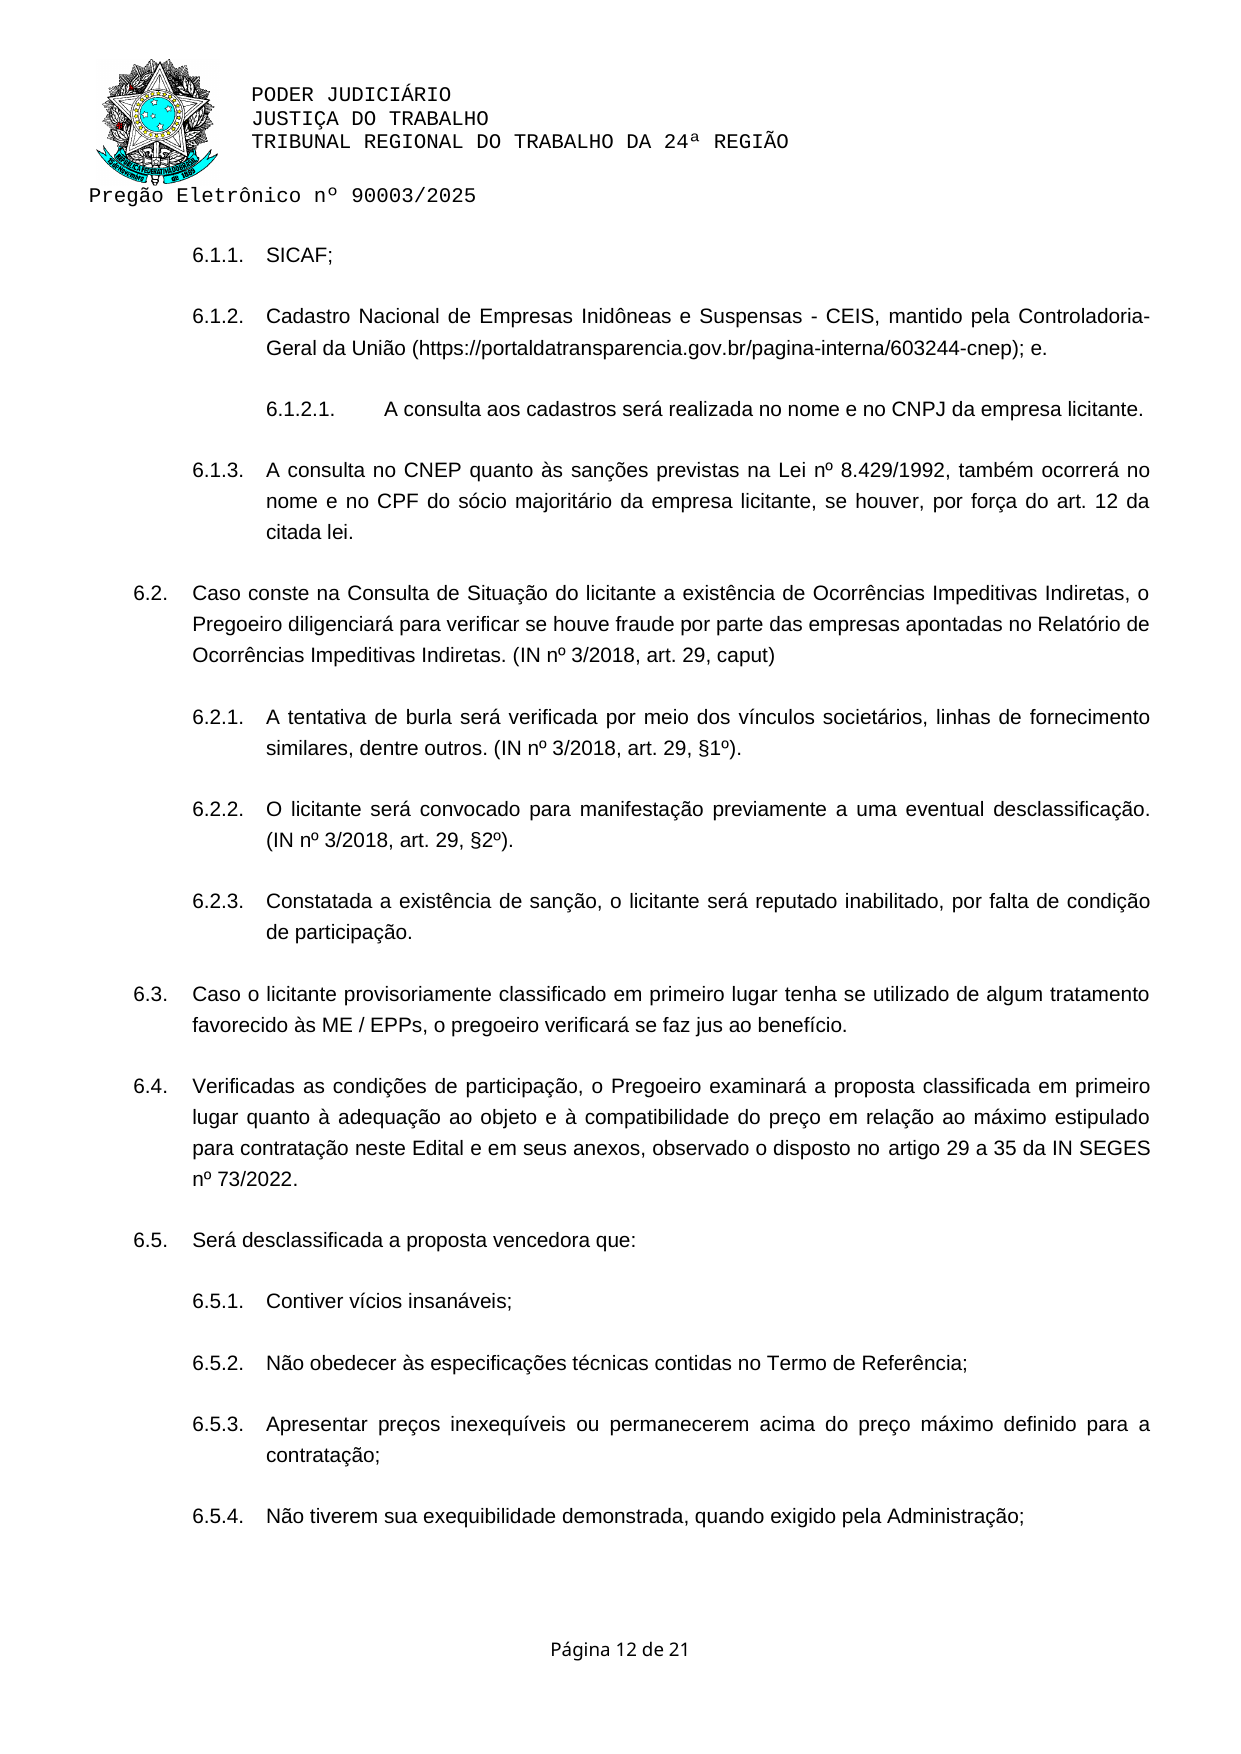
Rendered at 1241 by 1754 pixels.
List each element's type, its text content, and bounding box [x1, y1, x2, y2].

text Caso conste na Consulta de Situação do licitante a existência de Ocorrências Impeditivas Indiretas, o Pregoeiro diligenciará para verificar se houve fraude por parte das empresas apontadas no Relatório de Ocorrências Impeditivas Indiretas. (IN nº 3/2018, art. 29, caput) [133, 581, 1152, 667]
picture [96, 59, 220, 186]
list SICAF; [192, 243, 1152, 267]
list A tentativa de burla será verificada por meio dos vínculos societários, linhas de fornecimento similares, dentre outros. (IN nº 3/2018, art. 29, §1º). [192, 704, 1152, 759]
list Apresentar preços inexequíveis ou permanecerem acima do preço máximo definido para a contratação; [192, 1412, 1152, 1467]
list Constatada a existência de sanção, o licitante será reputado inabilitado, por falta de condição de participação. [192, 889, 1152, 944]
list A consulta no CNEP quanto às sanções previstas na Lei nº 8.429/1992, também ocorrerá no nome e no CPF do sócio majoritário da empresa licitante, se houver, por força do art. 12 da citada lei. [192, 458, 1152, 544]
list Não obedecer às especificações técnicas contidas no Termo de Referência; [192, 1351, 1152, 1374]
list O licitante será convocado para manifestação previamente a uma eventual desclassificação. (IN nº 3/2018, art. 29, §2º). [192, 797, 1152, 852]
text Verificadas as condições de participação, o Pregoeiro examinará a proposta classificada em primeiro lugar quanto à adequação ao objeto e à compatibilidade do preço em relação ao máximo estipulado para contratação neste Edital e em seus anexos, observado o disposto no artigo 29 a 35 da IN SEGES nº 73/2022. [133, 1074, 1152, 1191]
list Contiver vícios insanáveis; [192, 1289, 1152, 1313]
text Caso o licitante provisoriamente classificado em primeiro lugar tenha se utilizado de algum tratamento favorecido às ME / EPPs, o pregoeiro verificará se faz jus ao benefício. [133, 981, 1152, 1036]
list Não tiverem sua exequibilidade demonstrada, quando exigido pela Administração; [192, 1504, 1152, 1528]
list Cadastro Nacional de Empresas Inidôneas e Suspensas - CEIS, mantido pela Controladoria-Geral da União (https://portaldatransparencia.gov.br/pagina-interna/603244-cnep); e. [192, 304, 1152, 359]
text A consulta aos cadastros será realizada no nome e no CNPJ da empresa licitante. [266, 396, 1152, 420]
text Será desclassificada a proposta vencedora que: [133, 1228, 1152, 1252]
